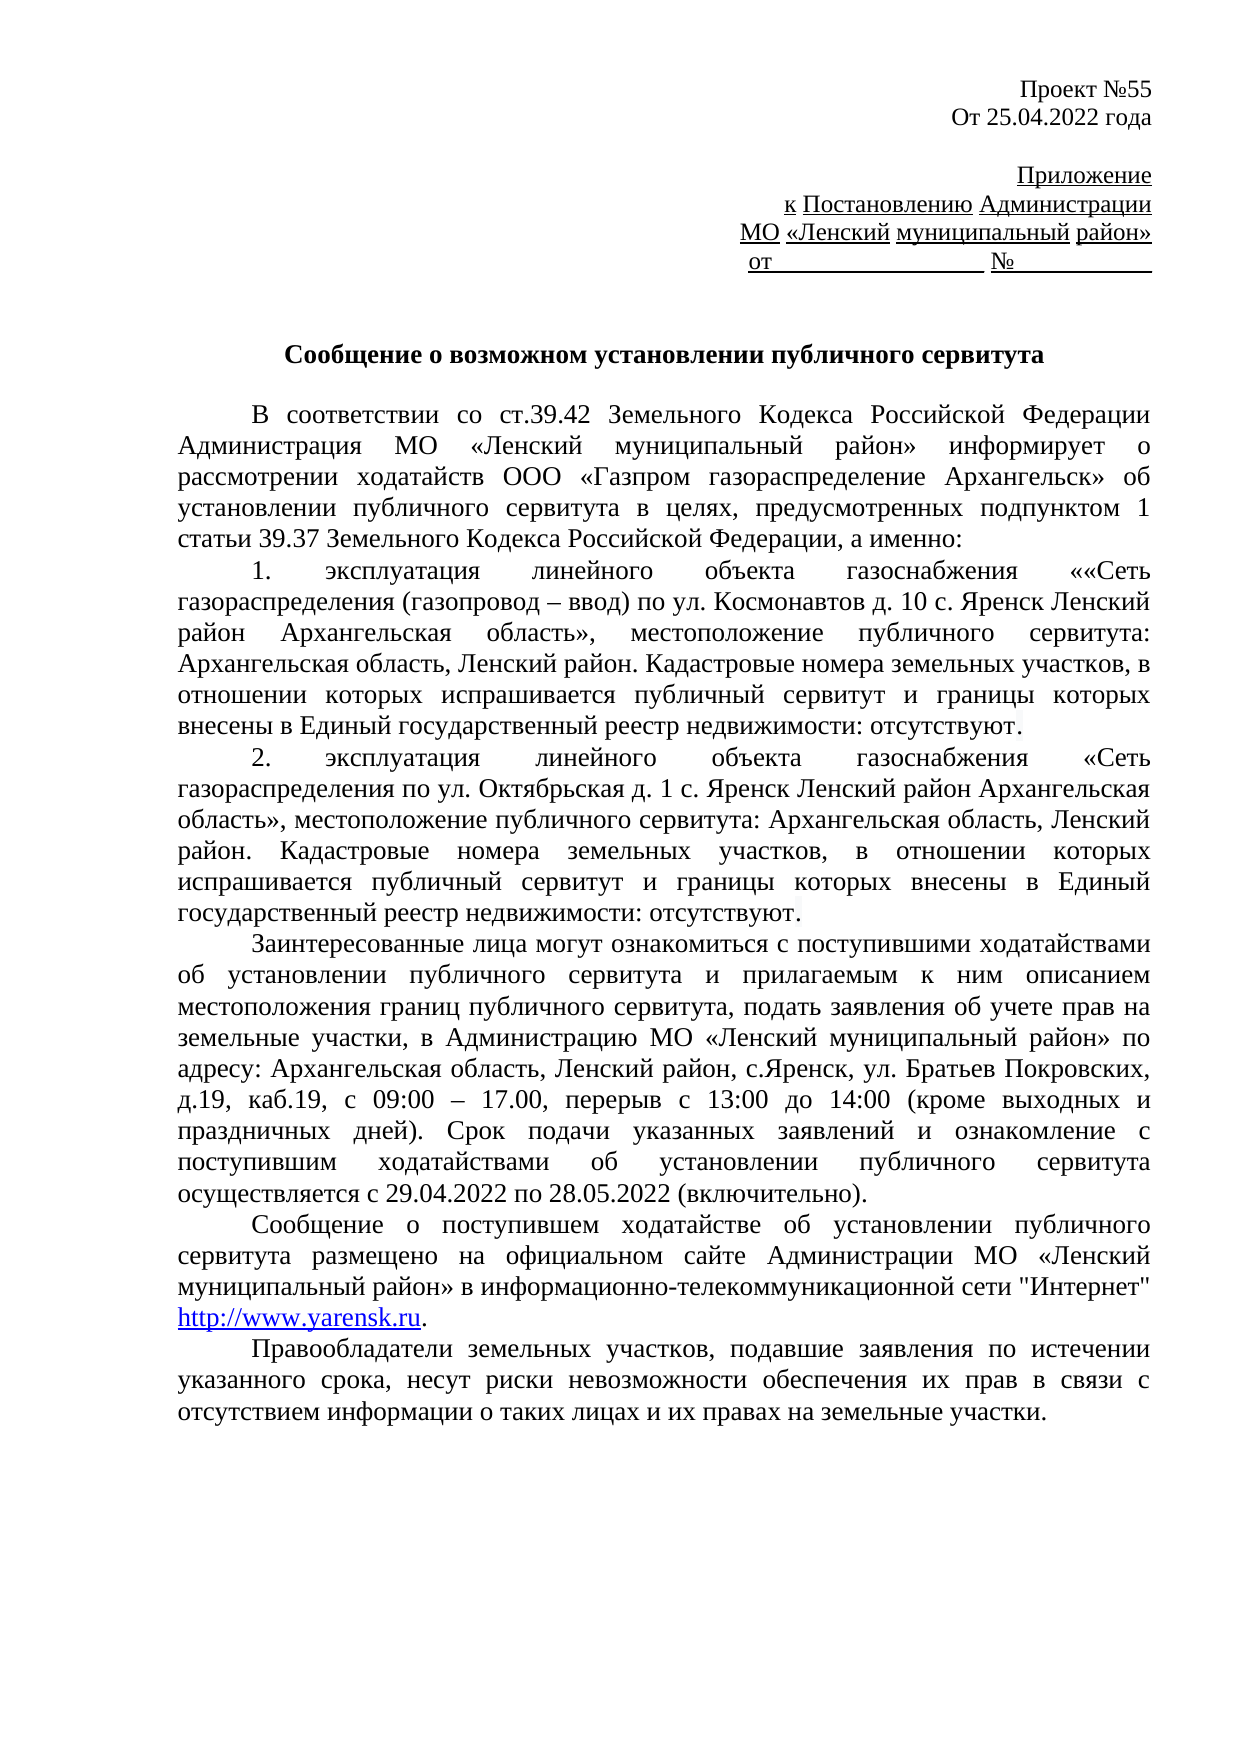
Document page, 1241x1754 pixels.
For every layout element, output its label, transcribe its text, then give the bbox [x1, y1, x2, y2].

text от_________________ №___________ [177, 246, 1152, 275]
list эксплуатация линейного объекта газоснабжения ««Сеть газораспределения (газопровод – ввод) по ул. Космонавтов д. 10 с. Яренск Ленский район Архангельская область», местоположение публичного сервитута: Архангельская область, Ленский район. Кадастровые номера земельных участков, в отношении которых испрашивается публичный сервитут и границы которых внесены в Единый государственный реестр недвижимости: отсутствуют. [177, 554, 1152, 741]
text Сообщение о возможном установлении публичного сервитута [177, 338, 1152, 369]
list эксплуатация линейного объекта газоснабжения «Сеть газораспределения по ул. Октябрьская д. 1 с. Яренск Ленский район Архангельская область», местоположение публичного сервитута: Архангельская область, Ленский район. Кадастровые номера земельных участков, в отношении которых испрашивается публичный сервитут и границы которых внесены в Единый государственный реестр недвижимости: отсутствуют. [177, 741, 1152, 927]
text Сообщение о поступившем ходатайстве об установлении публичного сервитута размещено на официальном сайте Администрации МО «Ленский муниципальный район» в информационно-телекоммуникационной сети "Интернет" http://www.yarensk.ru. [177, 1208, 1152, 1332]
text Приложение [177, 160, 1152, 189]
text В соответствии со ст.39.42 Земельного Кодекса Российской Федерации Администрация МО «Ленский муниципальный район» информирует о рассмотрении ходатайств ООО «Газпром газораспределение Архангельск» об установлении публичного сервитута в целях, предусмотренных подпунктом 1 статьи 39.37 Земельного Кодекса Российской Федерации, а именно: [177, 398, 1152, 554]
text Заинтересованные лица могут ознакомиться с поступившими ходатайствами об установлении публичного сервитута и прилагаемым к ним описанием местоположения границ публичного сервитута, подать заявления об учете прав на земельные участки, в Администрацию МО «Ленский муниципальный район» по адресу: Архангельская область, Ленский район, с.Яренск, ул. Братьев Покровских, д.19, каб.19, с 09:00 – 17.00, перерыв с 13:00 до 14:00 (кроме выходных и праздничных дней). Срок подачи указанных заявлений и ознакомление с поступившим ходатайствами об установлении публичного сервитута осуществляется с 29.04.2022 по 28.05.2022 (включительно). [177, 927, 1152, 1208]
text к Постановлению Администрации [177, 189, 1152, 217]
text МО «Ленский муниципальный район» [177, 217, 1152, 246]
text Правообладатели земельных участков, подавшие заявления по истечении указанного срока, несут риски невозможности обеспечения их прав в связи с отсутствием информации о таких лицах и их правах на земельные участки. [177, 1332, 1152, 1426]
